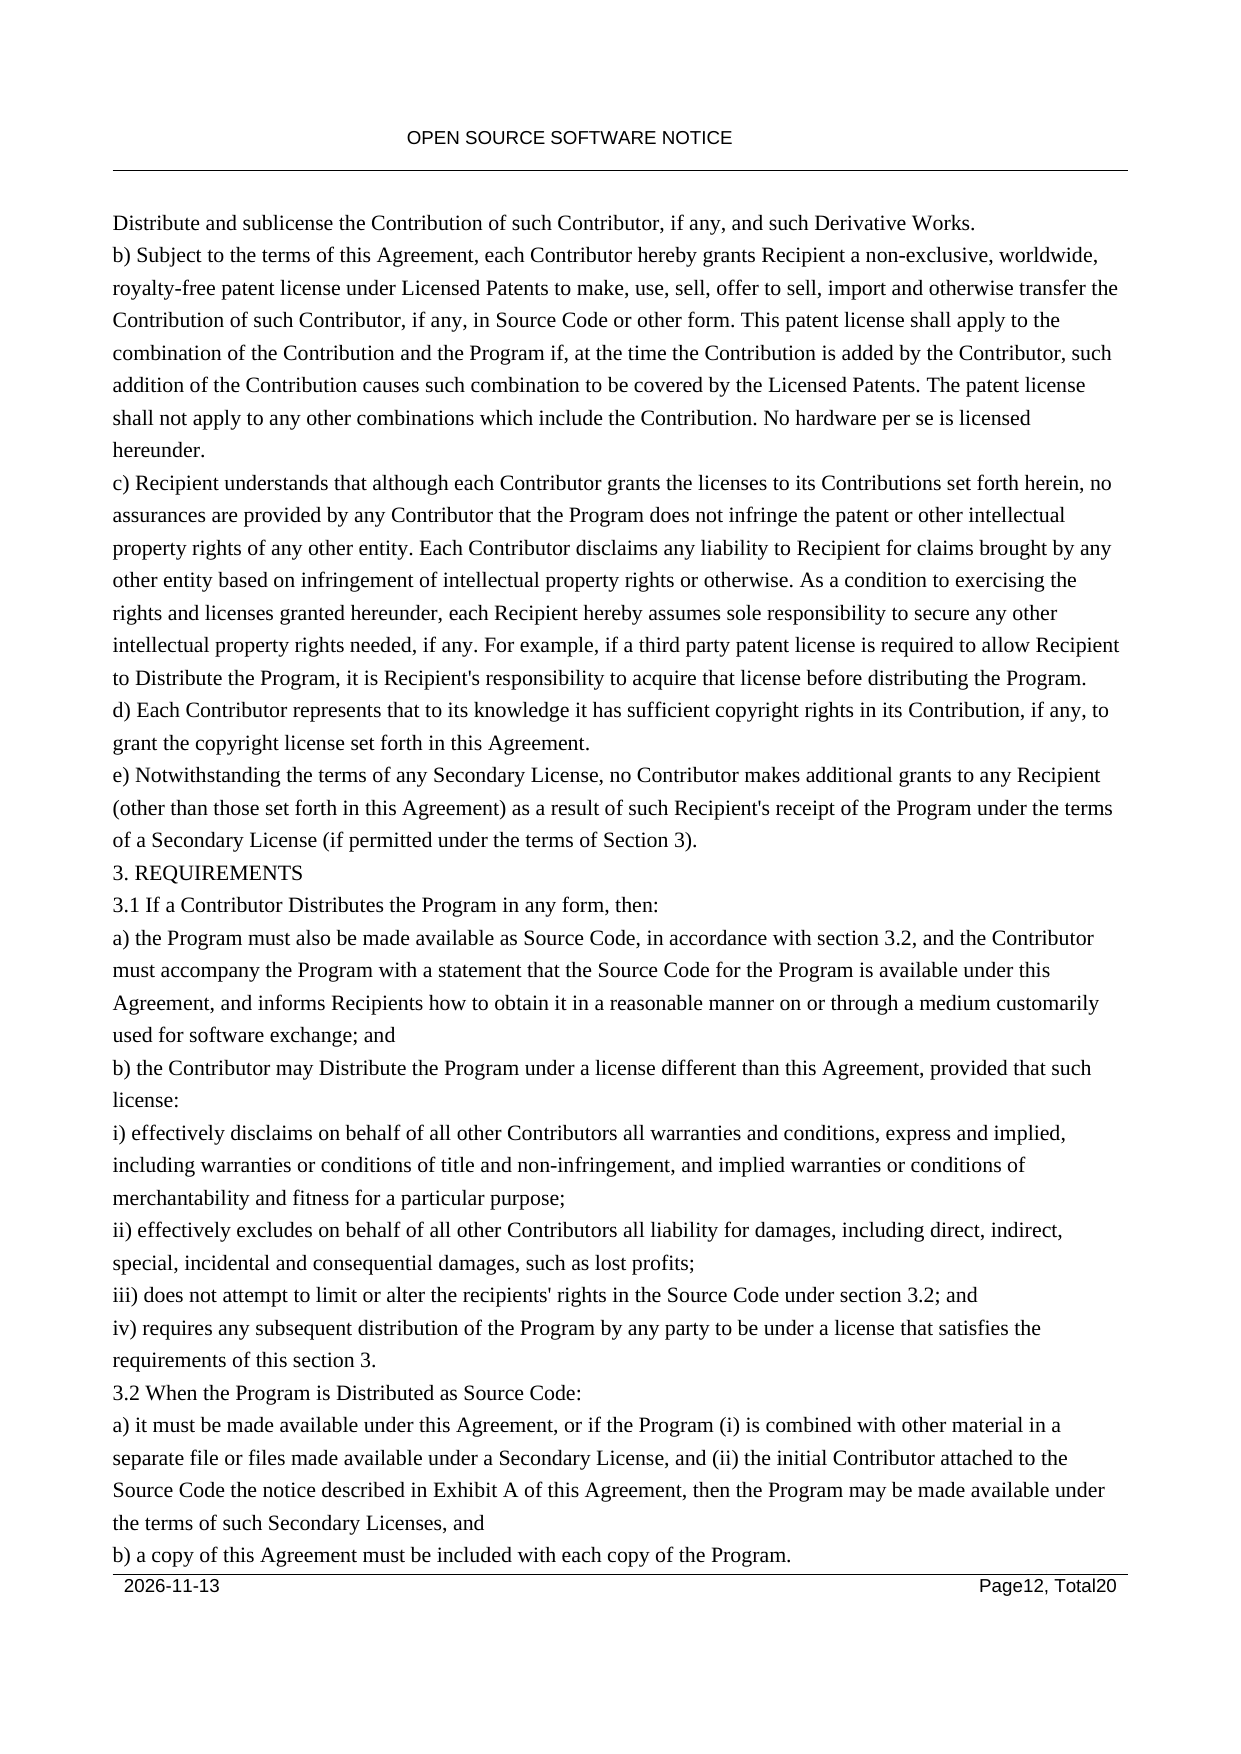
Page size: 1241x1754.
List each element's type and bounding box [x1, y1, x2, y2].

text [112, 206, 1128, 1571]
